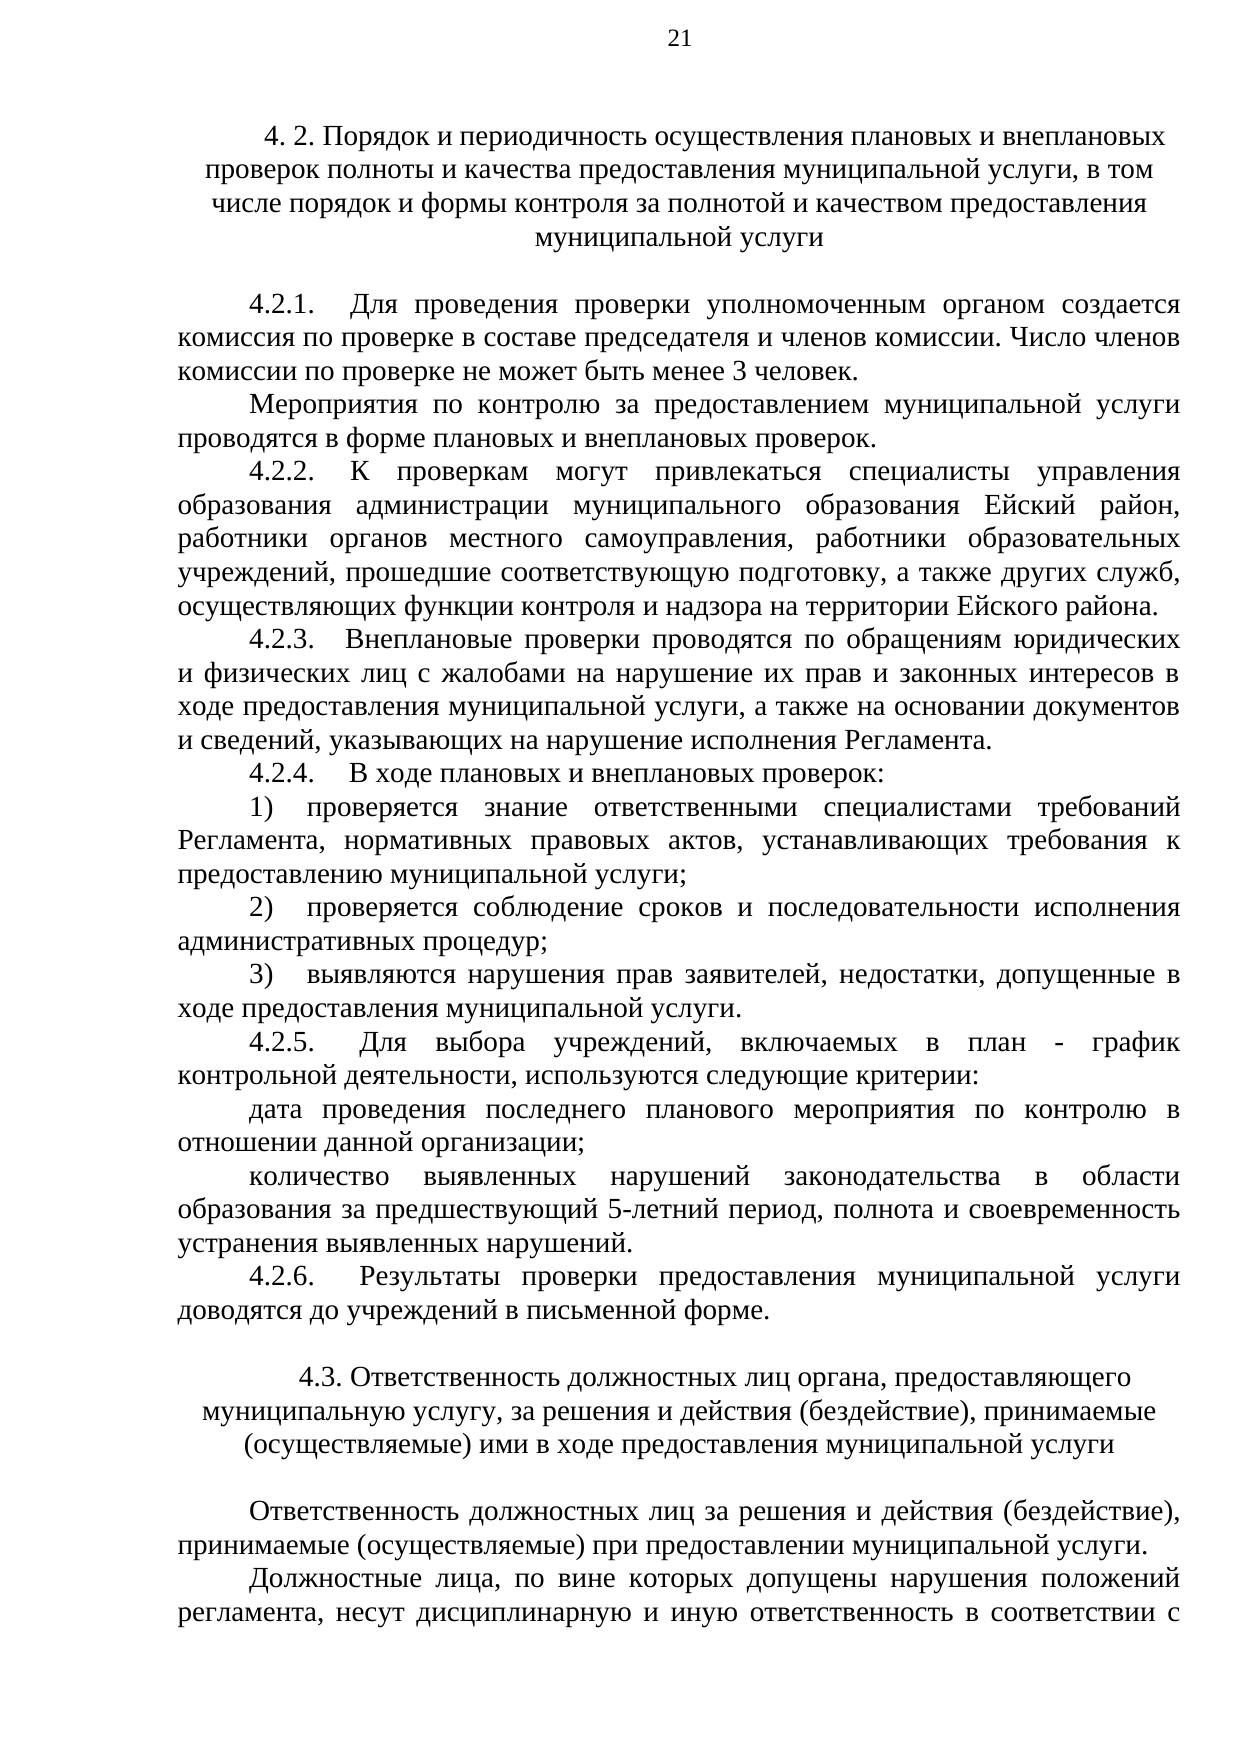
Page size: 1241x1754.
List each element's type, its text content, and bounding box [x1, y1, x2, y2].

list Внеплановые проверки проводятся по обращениям юридических и физических лиц с жалобами на нарушение их прав и законных интересов в ходе предоставления муниципальной услуги, а также на основании документов и сведений, указывающих на нарушение исполнения Регламента. [177, 621, 1181, 755]
text 4.3. Ответственность должностных лиц органа, предоставляющего муниципальную услугу, за решения и действия (бездействие), принимаемые (осуществляемые) ими в ходе предоставления муниципальной услуги [177, 1359, 1181, 1460]
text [177, 1560, 1181, 1627]
text Мероприятия по контролю за предоставлением муниципальной услуги проводятся в форме плановых и внеплановых проверок. [177, 386, 1181, 453]
list выявляются нарушения прав заявителей, недостатки, допущенные в ходе предоставления муниципальной услуги. [177, 957, 1181, 1024]
list проверяется соблюдение сроков и последовательности исполнения административных процедур; [177, 889, 1181, 957]
text Ответственность должностных лиц за решения и действия (бездействие), принимаемые (осуществляемые) при предоставлении муниципальной услуги. [177, 1493, 1181, 1560]
list Для выбора учреждений, включаемых в план - график контрольной деятельности, используются следующие критерии: [177, 1024, 1181, 1091]
list Результаты проверки предоставления муниципальной услуги доводятся до учреждений в письменной форме. [177, 1258, 1181, 1326]
list В ходе плановых и внеплановых проверок: [177, 755, 1181, 789]
list проверяется знание ответственными специалистами требований Регламента, нормативных правовых актов, устанавливающих требования к предоставлению муниципальной услуги; [177, 789, 1181, 889]
list Для проведения проверки уполномоченным органом создается комиссия по проверке в составе председателя и членов комиссии. Число членов комиссии по проверке не может быть менее 3 человек. [177, 286, 1181, 386]
text количество выявленных нарушений законодательства в области образования за предшествующий 5-летний период, полнота и своевременность устранения выявленных нарушений. [177, 1158, 1181, 1258]
text дата проведения последнего планового мероприятия по контролю в отношении данной организации; [177, 1091, 1181, 1158]
list К проверкам могут привлекаться специалисты управления образования администрации муниципального образования Ейский район, работники органов местного самоуправления, работники образовательных учреждений, прошедшие соответствующую подготовку, а также других служб, осуществляющих функции контроля и надзора на территории Ейского района. [177, 453, 1181, 621]
text 4. 2. Порядок и периодичность осуществления плановых и внеплановых проверок полноты и качества предоставления муниципальной услуги, в том числе порядок и формы контроля за полнотой и качеством предоставления муниципальной услуги [177, 118, 1181, 252]
